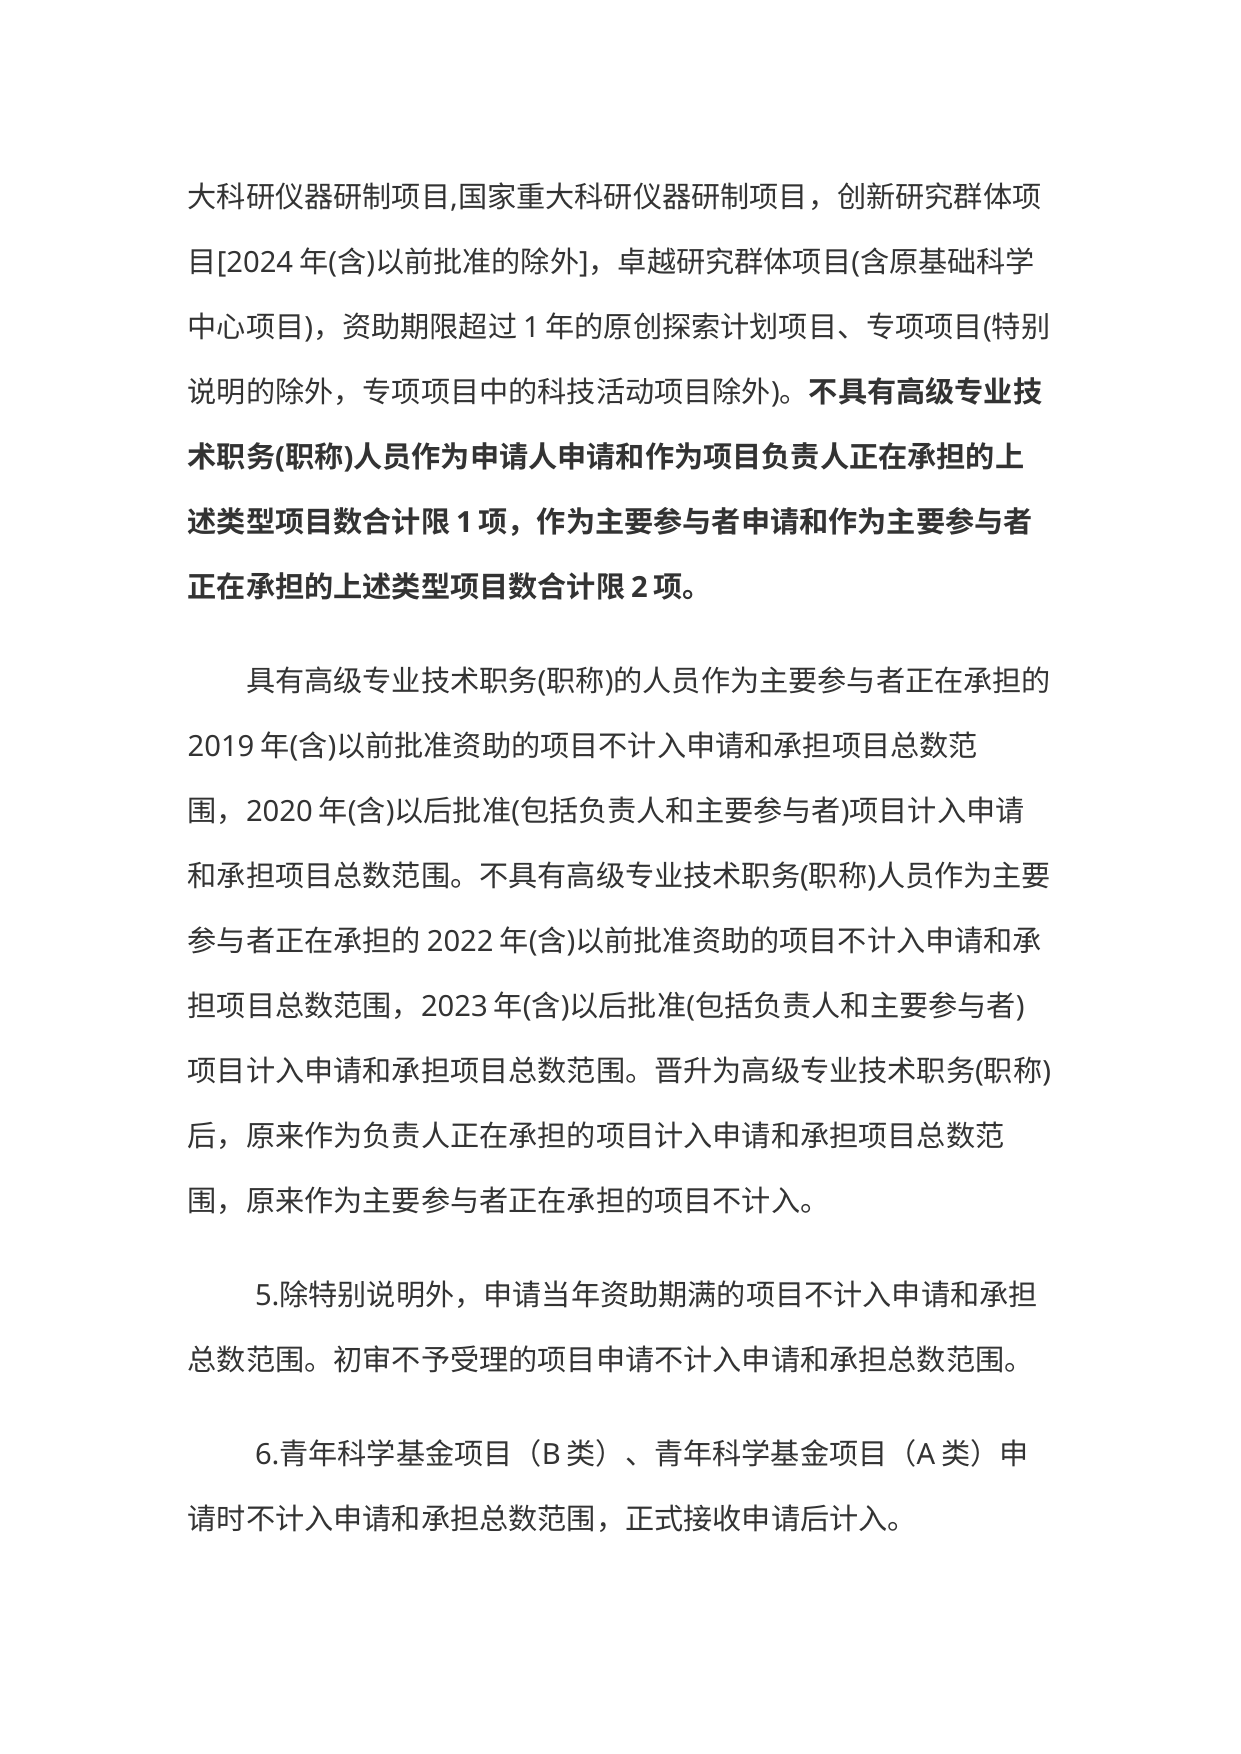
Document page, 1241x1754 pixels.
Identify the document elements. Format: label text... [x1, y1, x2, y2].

text 6.青年科学基金项目（B类）、青年科学基金项目（A类）申请时不计入申请和承担总数范围，正式接收申请后计入。 [187, 1419, 1053, 1549]
text 具有高级专业技术职务(职称)的人员作为主要参与者正在承担的2019年(含)以前批准资助的项目不计入申请和承担项目总数范围，2020年(含)以后批准(包括负责人和主要参与者)项目计入申请和承担项目总数范围。不具有高级专业技术职务(职称)人员作为主要参与者正在承担的2022年(含)以前批准资助的项目不计入申请和承担项目总数范围，2023年(含)以后批准(包括负责人和主要参与者)项目计入申请和承担项目总数范围。晋升为高级专业技术职务(职称)后，原来作为负责人正在承担的项目计入申请和承担项目总数范围，原来作为主要参与者正在承担的项目不计入。 [187, 646, 1053, 1231]
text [187, 162, 1053, 617]
text 5.除特别说明外，申请当年资助期满的项目不计入申请和承担总数范围。初审不予受理的项目申请不计入申请和承担总数范围。 [187, 1260, 1053, 1390]
